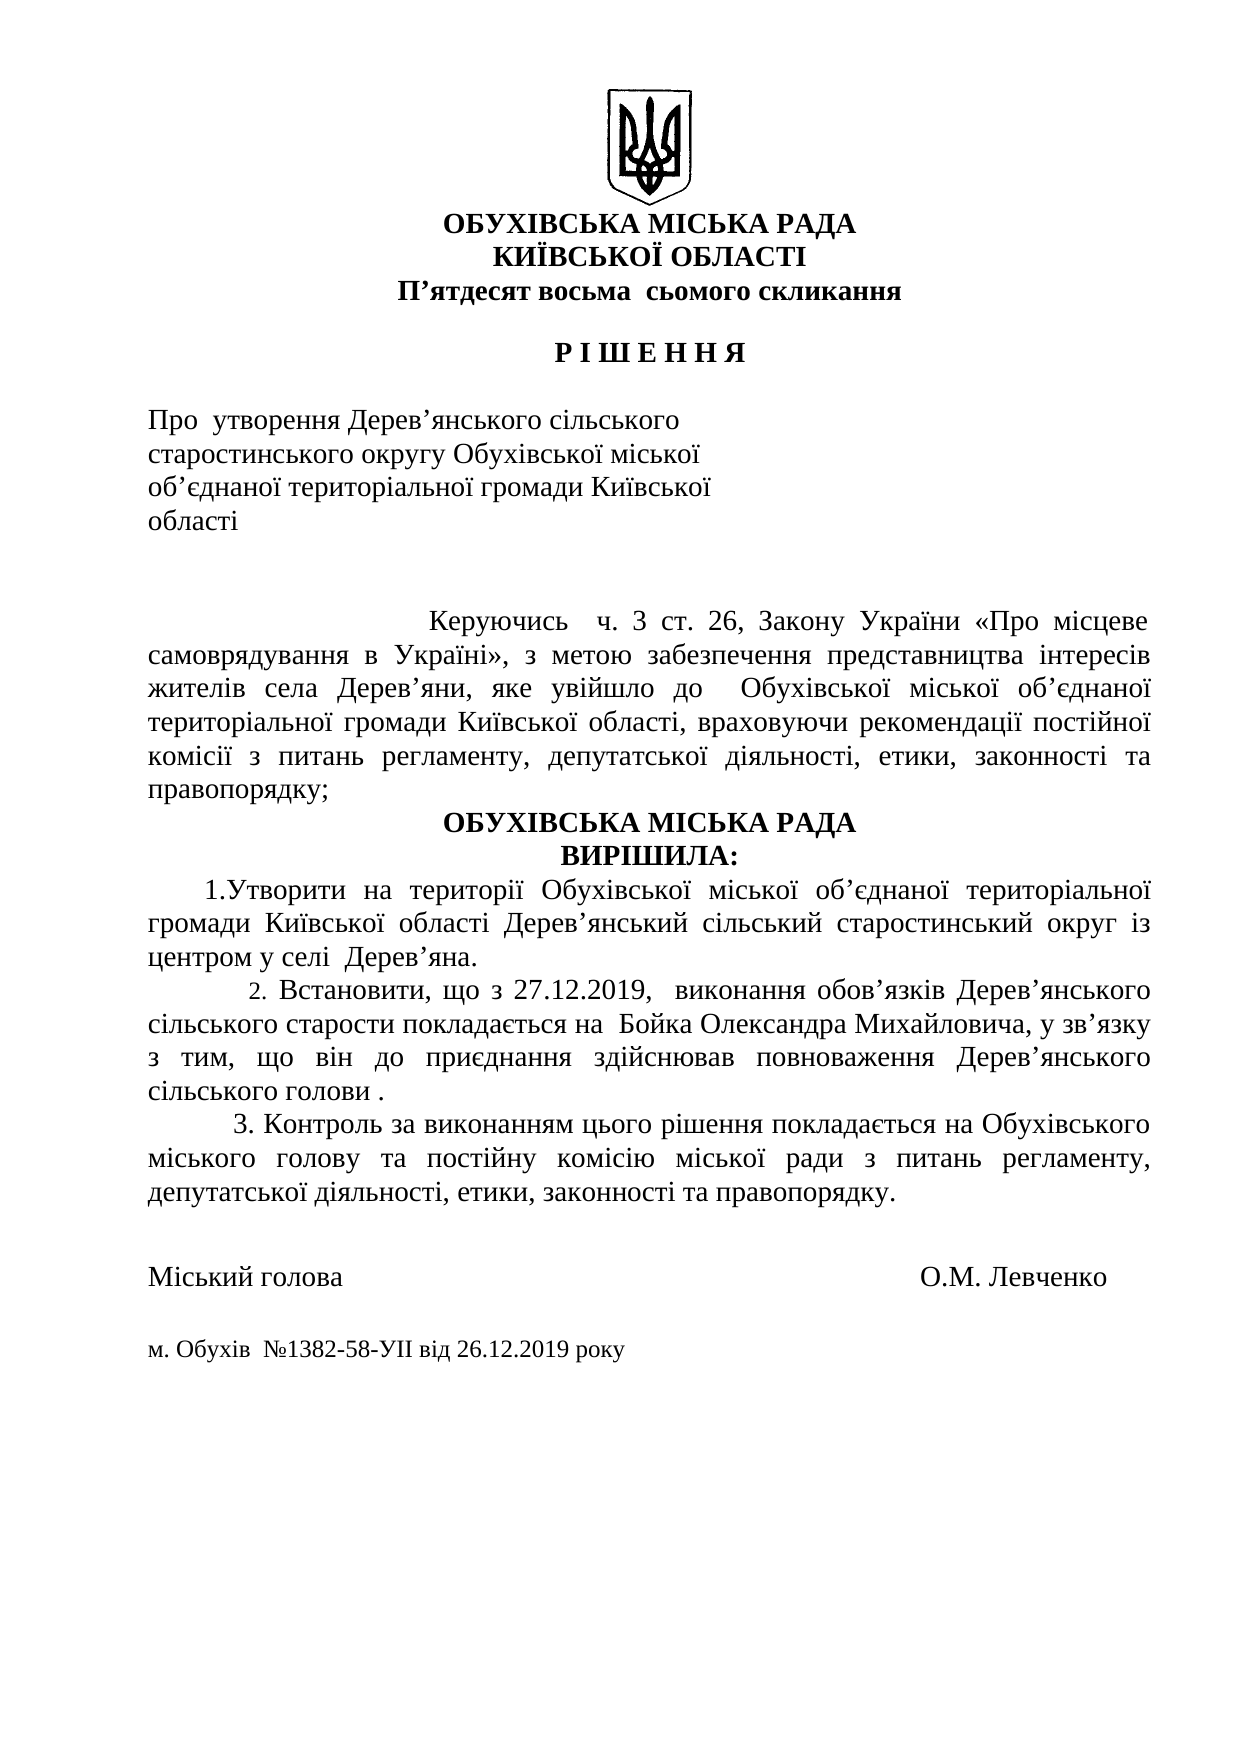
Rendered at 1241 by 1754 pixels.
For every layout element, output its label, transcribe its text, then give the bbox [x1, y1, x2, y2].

text Керуючись ч. 3 ст. 26, Закону України «Про місцеве самоврядування в Україні», з метою забезпечення представництва інтересів жителів села Дерев’яни, яке увійшло до Обухівської міської об’єднаної територіальної громади Київської області, враховуючи рекомендації постійної комісії з питань регламенту, депутатської діяльності, етики, законності та правопорядку; [148, 671, 1152, 805]
text Міський голова О.М. Левченко [148, 1259, 1152, 1293]
text м. Обухів №1382-58-УІІ від 26.12.2019 року [148, 1334, 1152, 1363]
text ВИРІШИЛА: [148, 838, 1152, 872]
picture [606, 88, 693, 206]
text ОБУХІВСЬКА МІСЬКА РАДА [148, 206, 1152, 239]
text об’єднаної територіальної громади Київської [148, 469, 1152, 503]
text КИЇВСЬКОЇ ОБЛАСТІ [148, 239, 1152, 273]
text 2. Встановити, що з 27.12.2019, виконання обов’язків Дерев’янського сільського старости покладається на Бойка Олександра Михайловича, у зв’язку з тим, що він до приєднання здійснював повноваження Дерев’янського сільського голови . [148, 972, 1152, 1107]
text 1.Утворити на території Обухівської міської об’єднаної територіальної громади Київської області Дерев’янський сільський старостинський округ із центром у селі Дерев’яна. [148, 872, 1152, 972]
text 3. Контроль за виконанням цього рішення покладається на Обухівського міського голову та постійну комісію міської ради з питань регламенту, депутатської діяльності, етики, законності та правопорядку. [148, 1107, 1152, 1207]
text ОБУХІВСЬКА МІСЬКА РАДА [148, 805, 1152, 838]
text Р І Ш Е Н Н Я [148, 335, 1152, 369]
text П’ятдесят восьма сьомого скликання [148, 273, 1152, 306]
text області [148, 503, 1152, 536]
text Про утворення Дерев’янського сільського [148, 402, 1152, 436]
text старостинського округу Обухівської міської [148, 436, 1152, 469]
